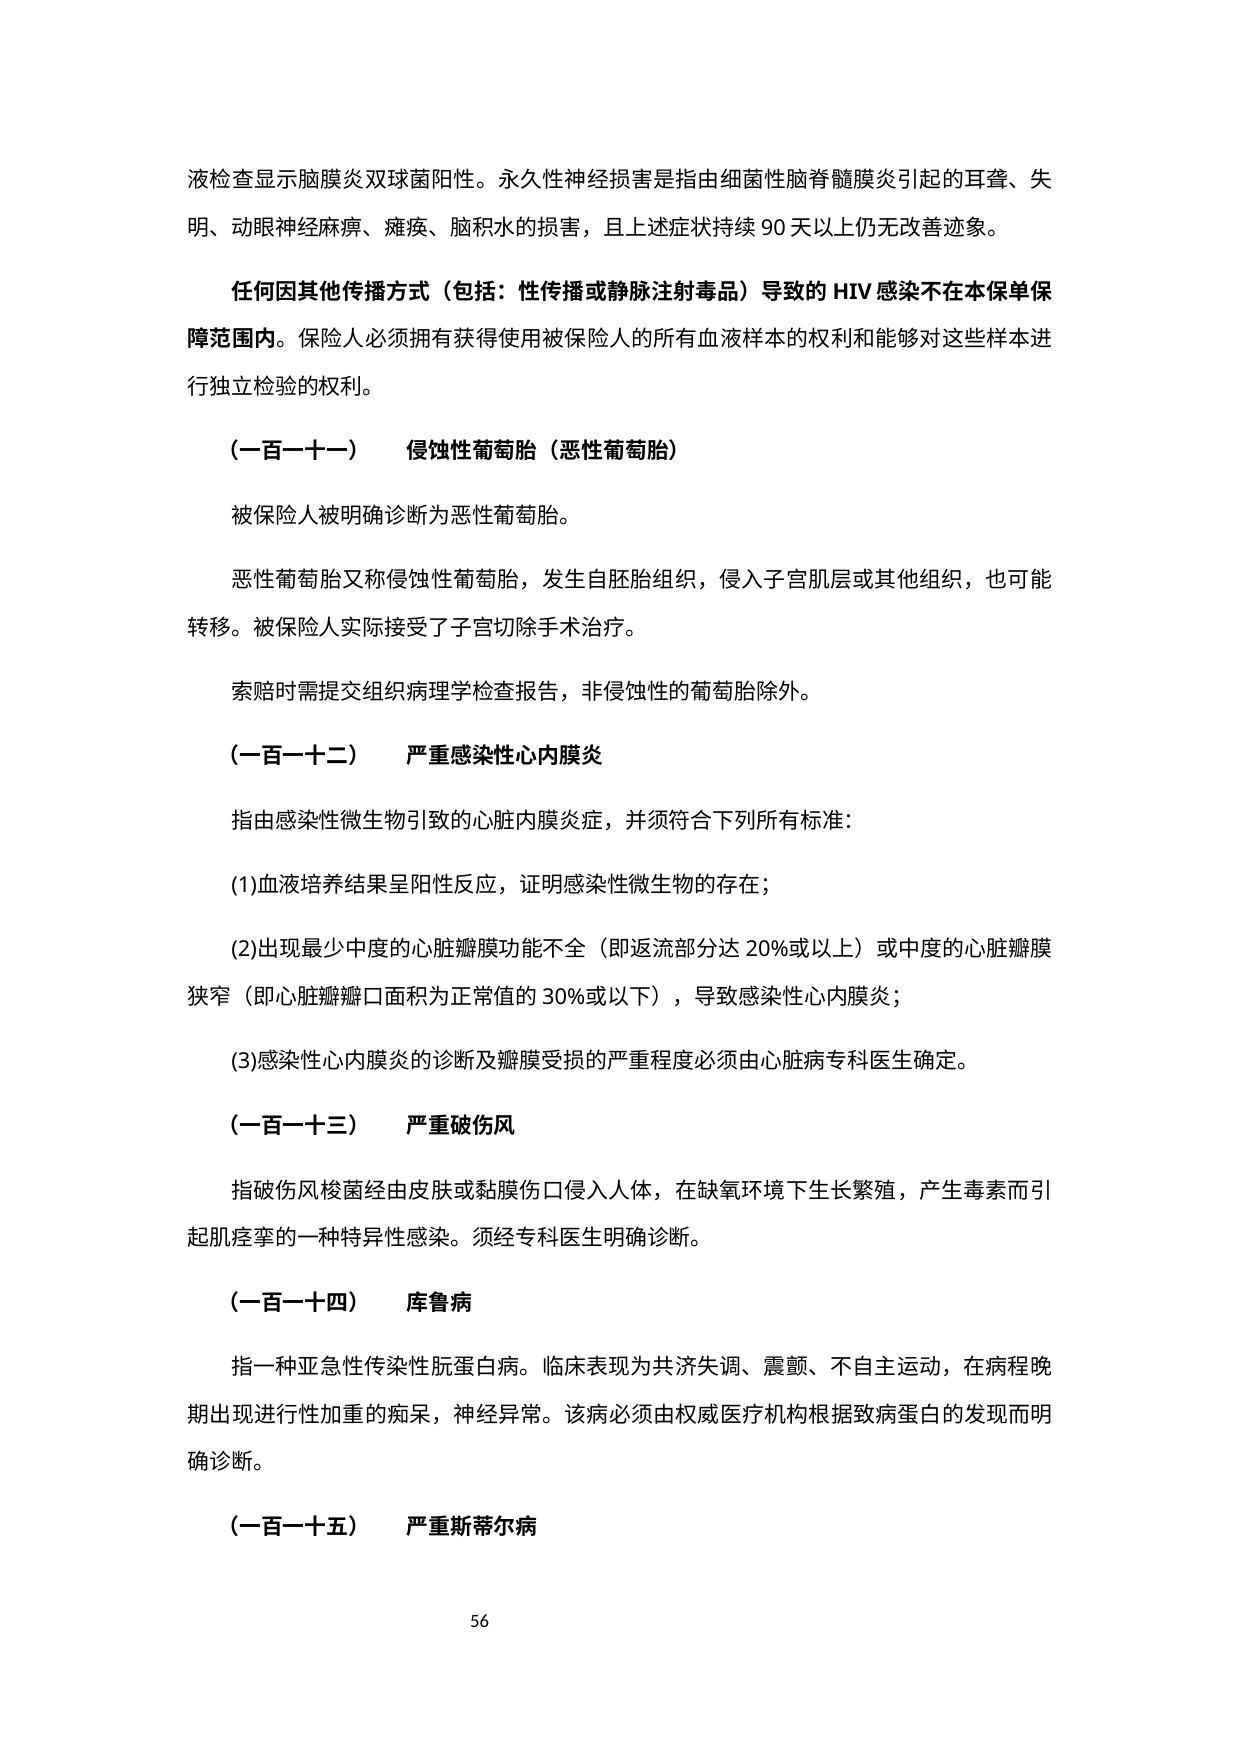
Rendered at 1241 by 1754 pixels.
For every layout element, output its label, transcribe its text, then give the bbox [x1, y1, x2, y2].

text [187, 162, 1053, 241]
list 严重破伤风 [217, 1108, 1053, 1140]
text 指破伤风梭菌经由皮肤或黏膜伤口侵入人体，在缺氧环境下生长繁殖，产生毒素而引起肌痉挛的一种特异性感染。须经专科医生明确诊断。 [187, 1173, 1053, 1252]
text 被保险人被明确诊断为恶性葡萄胎。 [187, 498, 1053, 530]
list 库鲁病 [217, 1284, 1053, 1317]
text (3)感染性心内膜炎的诊断及瓣膜受损的严重程度必须由心脏病专科医生确定。 [187, 1043, 1053, 1075]
text 索赔时需提交组织病理学检查报告，非侵蚀性的葡萄胎除外。 [187, 674, 1053, 706]
list 严重感染性心内膜炎 [217, 738, 1053, 771]
list 严重斯蒂尔病 [217, 1508, 1053, 1541]
text 指一种亚急性传染性朊蛋白病。临床表现为共济失调、震颤、不自主运动，在病程晚期出现进行性加重的痴呆，神经异常。该病必须由权威医疗机构根据致病蛋白的发现而明确诊断。 [187, 1349, 1053, 1476]
text 任何因其他传播方式（包括：性传播或静脉注射毒品）导致的HIV感染不在本保单保障范围内。保险人必须拥有获得使用被保险人的所有血液样本的权利和能够对这些样本进行独立检验的权利。 [187, 274, 1053, 401]
list 侵蚀性葡萄胎（恶性葡萄胎） [217, 433, 1053, 466]
text (1)血液培养结果呈阳性反应，证明感染性微生物的存在； [187, 867, 1053, 899]
text 指由感染性微生物引致的心脏内膜炎症，并须符合下列所有标准： [187, 803, 1053, 835]
text 恶性葡萄胎又称侵蚀性葡萄胎，发生自胚胎组织，侵入子宫肌层或其他组织，也可能转移。被保险人实际接受了子宫切除手术治疗。 [187, 562, 1053, 641]
text (2)出现最少中度的心脏瓣膜功能不全（即返流部分达20%或以上）或中度的心脏瓣膜狭窄（即心脏瓣瓣口面积为正常值的30%或以下），导致感染性心内膜炎； [187, 931, 1053, 1011]
